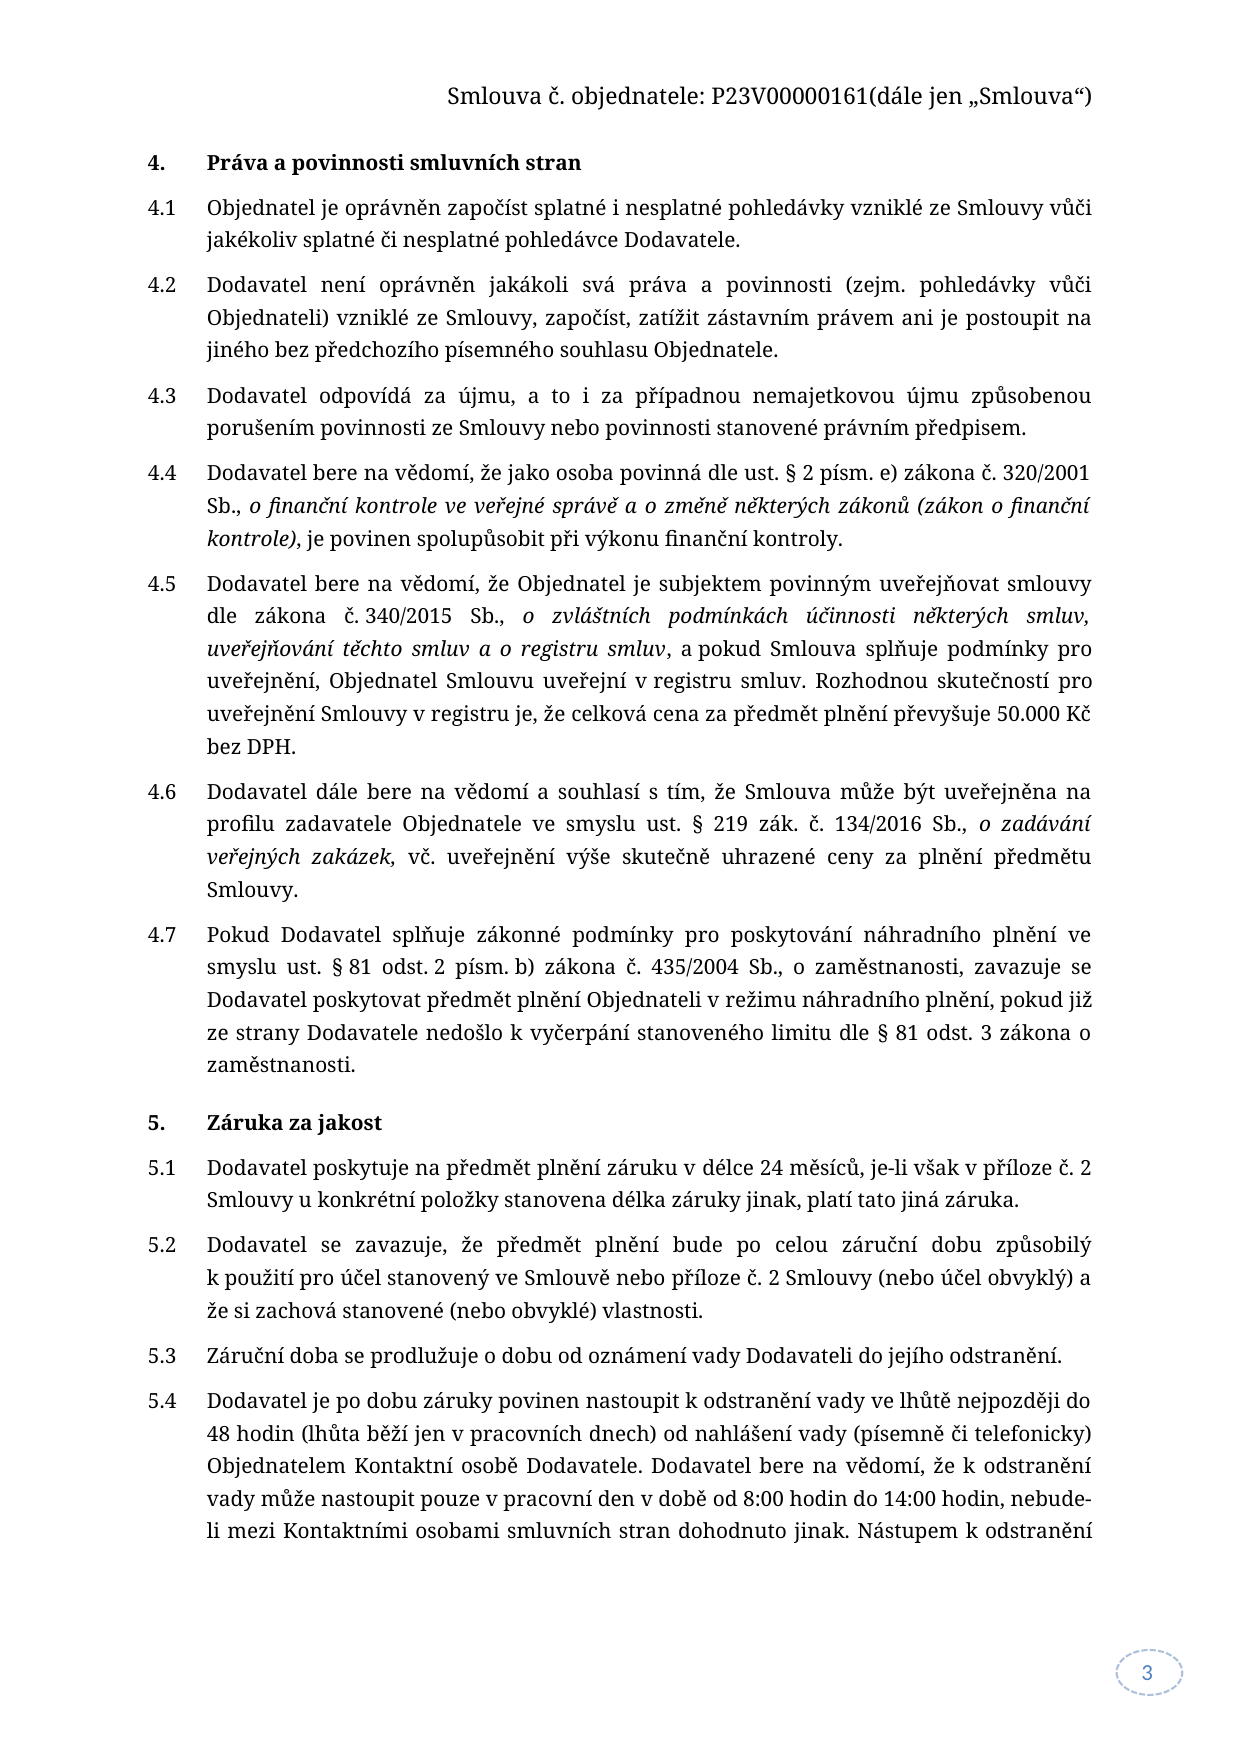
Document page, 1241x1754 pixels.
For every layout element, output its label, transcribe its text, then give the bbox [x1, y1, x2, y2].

list Dodavatel poskytuje na předmět plnění záruku v délce 24 měsíců, je-li však v příloze č. 2 Smlouvy u konkrétní položky stanovena délka záruky jinak, platí tato jiná záruka. [148, 1153, 1093, 1214]
list Dodavatel se zavazuje, že předmět plnění bude po celou záruční dobu způsobilý k použití pro účel stanovený ve Smlouvě nebo příloze č. 2 Smlouvy (nebo účel obvyklý) a že si zachová stanovené (nebo obvyklé) vlastnosti. [148, 1231, 1093, 1324]
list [148, 1386, 1093, 1545]
list Práva a povinnosti smluvních stran [148, 148, 1093, 176]
list Dodavatel není oprávněn jakákoli svá práva a povinnosti (zejm. pohledávky vůči Objednateli) vzniklé ze Smlouvy, započíst, zatížit zástavním právem ani je postoupit na jiného bez předchozího písemného souhlasu Objednatele. [148, 270, 1093, 364]
list Dodavatel bere na vědomí, že Objednatel je subjektem povinným uveřejňovat smlouvy dle zákona č. 340/2015 Sb., o zvláštních podmínkách účinnosti některých smluv, uveřejňování těchto smluv a o registru smluv, a pokud Smlouva splňuje podmínky pro uveřejnění, Objednatel Smlouvu uveřejní v registru smluv. Rozhodnou skutečností pro uveřejnění Smlouvy v registru je, že celková cena za předmět plnění převyšuje 50.000 Kč bez DPH. [148, 569, 1093, 760]
list Dodavatel bere na vědomí, že jako osoba povinná dle ust. § 2 písm. e) zákona č. 320/2001 Sb., o finanční kontrole ve veřejné správě a o změně některých zákonů (zákon o finanční kontrole), je povinen spolupůsobit při výkonu finanční kontroly. [148, 458, 1093, 552]
list Dodavatel dále bere na vědomí a souhlasí s tím, že Smlouva může být uveřejněna na profilu zadavatele Objednatele ve smyslu ust. § 219 zák. č. 134/2016 Sb., o zadávání veřejných zakázek, vč. uveřejnění výše skutečně uhrazené ceny za plnění předmětu Smlouvy. [148, 777, 1093, 903]
list Dodavatel odpovídá za újmu, a to i za případnou nemajetkovou újmu způsobenou porušením povinnosti ze Smlouvy nebo povinnosti stanovené právním předpisem. [148, 381, 1093, 442]
list Pokud Dodavatel splňuje zákonné podmínky pro poskytování náhradního plnění ve smyslu ust. § 81 odst. 2 písm. b) zákona č. 435/2004 Sb., o zaměstnanosti, zavazuje se Dodavatel poskytovat předmět plnění Objednateli v režimu náhradního plnění, pokud již ze strany Dodavatele nedošlo k vyčerpání stanoveného limitu dle § 81 odst. 3 zákona o zaměstnanosti. [148, 920, 1093, 1079]
list Objednatel je oprávněn započíst splatné i nesplatné pohledávky vzniklé ze Smlouvy vůči jakékoliv splatné či nesplatné pohledávce Dodavatele. [148, 193, 1093, 254]
list Záruka za jakost [148, 1108, 1093, 1136]
list Záruční doba se prodlužuje o dobu od oznámení vady Dodavateli do jejího odstranění. [148, 1341, 1093, 1369]
